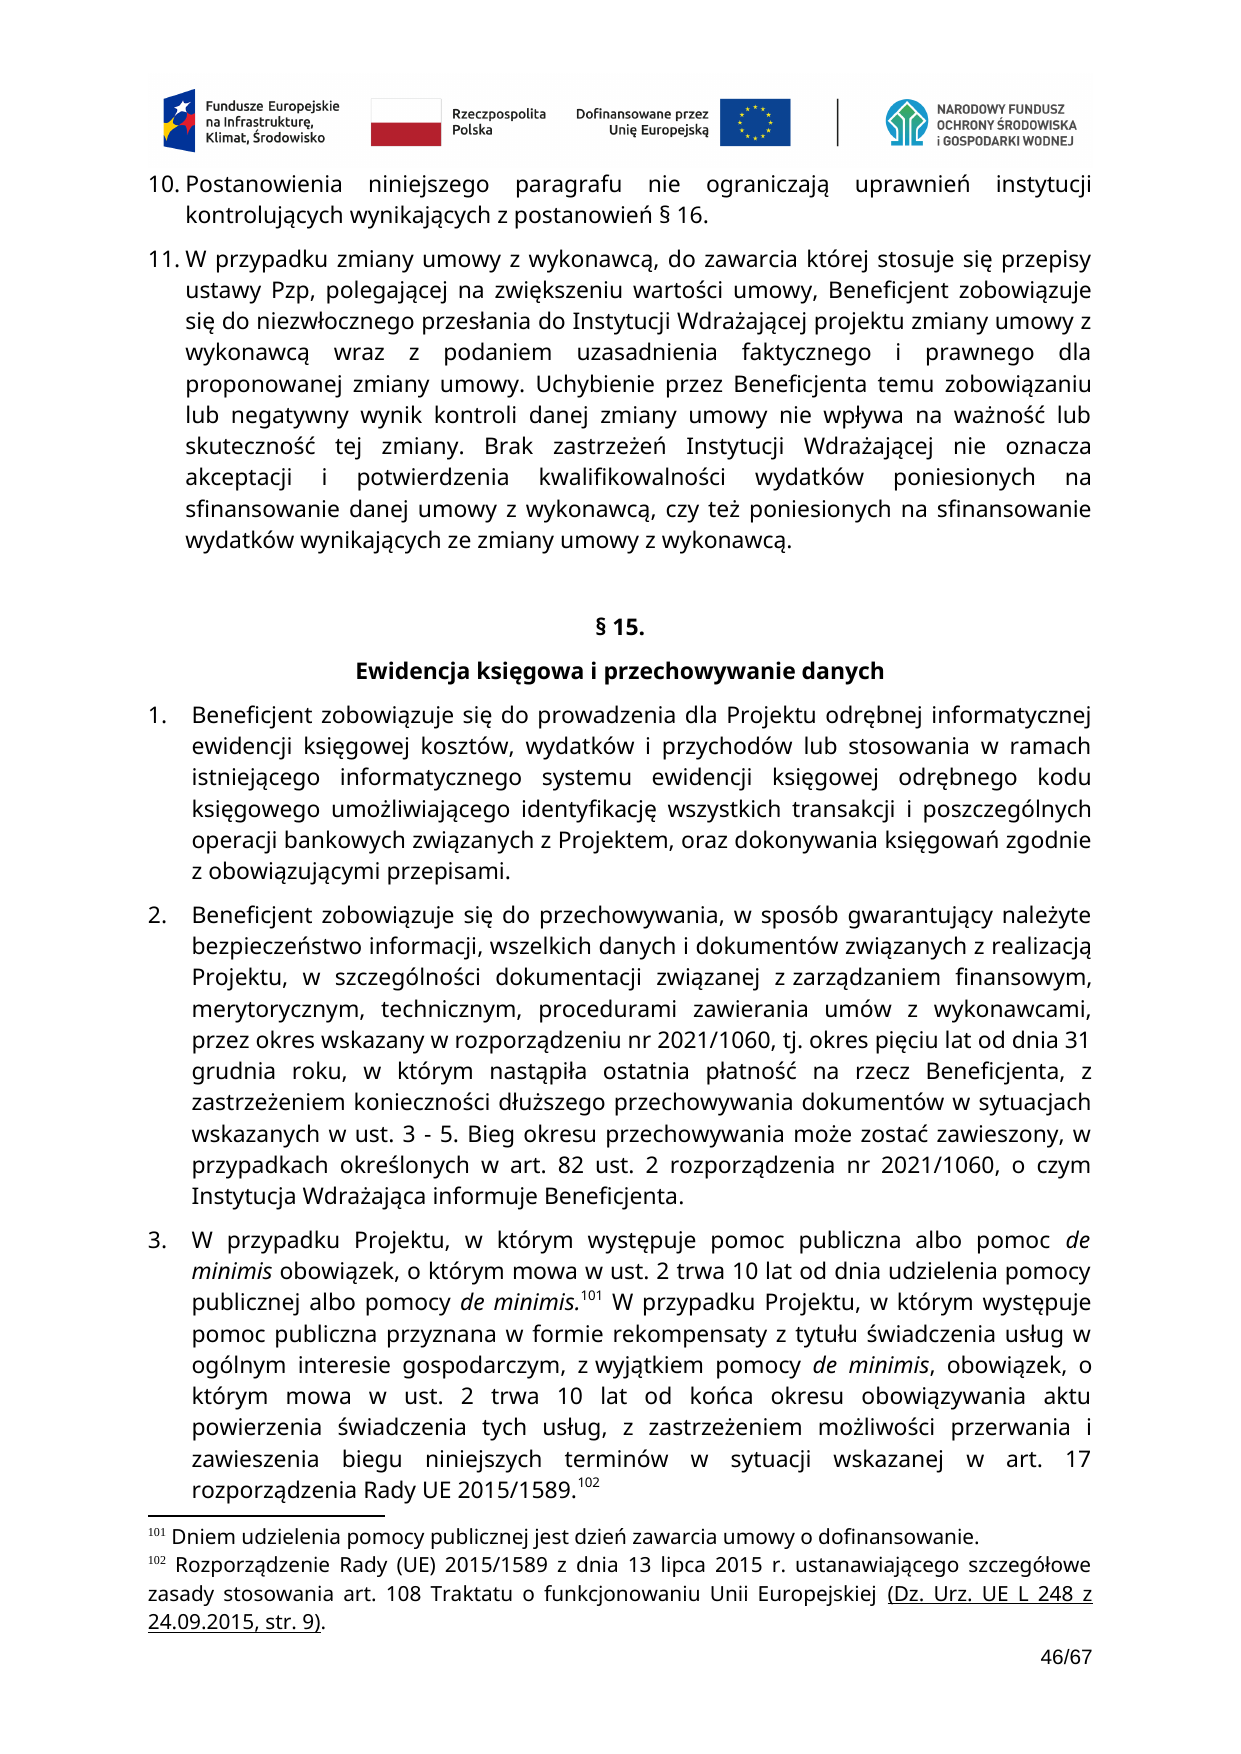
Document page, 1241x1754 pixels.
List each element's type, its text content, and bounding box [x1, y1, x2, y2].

list W przypadku Projektu, w którym występuje pomoc publiczna albo pomoc de minimis obowiązek, o którym mowa w ust. 2 trwa 10 lat od dnia udzielenia pomocy publicznej albo pomocy de minimis. W przypadku Projektu, w którym występuje pomoc publiczna przyznana w formie rekompensaty z tytułu świadczenia usług w ogólnym interesie gospodarczym, z wyjątkiem pomocy de minimis, obowiązek, o którym mowa w ust. 2 trwa 10 lat od końca okresu obowiązywania aktu powierzenia świadczenia tych usług, z zastrzeżeniem możliwości przerwania i zawieszenia biegu niniejszych terminów w sytuacji wskazanej w art. 17 rozporządzenia Rady UE 2015/1589. [148, 1224, 1092, 1505]
list Beneficjent zobowiązuje się do prowadzenia dla Projektu odrębnej informatycznej ewidencji księgowej kosztów, wydatków i przychodów lub stosowania w ramach istniejącego informatycznego systemu ewidencji księgowej odrębnego kodu księgowego umożliwiającego identyfikację wszystkich transakcji i poszczególnych operacji bankowych związanych z Projektem, oraz dokonywania księgowań zgodnie z obowiązującymi przepisami. [148, 699, 1092, 886]
text § 15. [148, 611, 1092, 642]
text Ewidencja księgowa i przechowywanie danych [148, 655, 1092, 686]
list W przypadku zmiany umowy z wykonawcą, do zawarcia której stosuje się przepisy ustawy Pzp, polegającej na zwiększeniu wartości umowy, Beneficjent zobowiązuje się do niezwłocznego przesłania do Instytucji Wdrażającej projektu zmiany umowy z wykonawcą wraz z podaniem uzasadnienia faktycznego i prawnego dla proponowanej zmiany umowy. Uchybienie przez Beneficjenta temu zobowiązaniu lub negatywny wynik kontroli danej zmiany umowy nie wpływa na ważność lub skuteczność tej zmiany. Brak zastrzeżeń Instytucji Wdrażającej nie oznacza akceptacji i potwierdzenia kwalifikowalności wydatków poniesionych na sfinansowanie danej umowy z wykonawcą, czy też poniesionych na sfinansowanie wydatków wynikających ze zmiany umowy z wykonawcą. [148, 242, 1092, 555]
list Beneficjent zobowiązuje się do przechowywania, w sposób gwarantujący należyte bezpieczeństwo informacji, wszelkich danych i dokumentów związanych z realizacją Projektu, w szczególności dokumentacji związanej z zarządzaniem finansowym, merytorycznym, technicznym, procedurami zawierania umów z wykonawcami, przez okres wskazany w rozporządzeniu nr 2021/1060, tj. okres pięciu lat od dnia 31 grudnia roku, w którym nastąpiła ostatnia płatność na rzecz Beneficjenta, z zastrzeżeniem konieczności dłuższego przechowywania dokumentów w sytuacjach wskazanych w ust. 3 - 5. Bieg okresu przechowywania może zostać zawieszony, w przypadkach określonych w art. 82 ust. 2 rozporządzenia nr 2021/1060, o czym Instytucja Wdrażająca informuje Beneficjenta. [148, 899, 1092, 1211]
picture [147, 73, 1093, 168]
list Postanowienia niniejszego paragrafu nie ograniczają uprawnień instytucji kontrolujących wynikających z postanowień § 16. [148, 168, 1092, 230]
